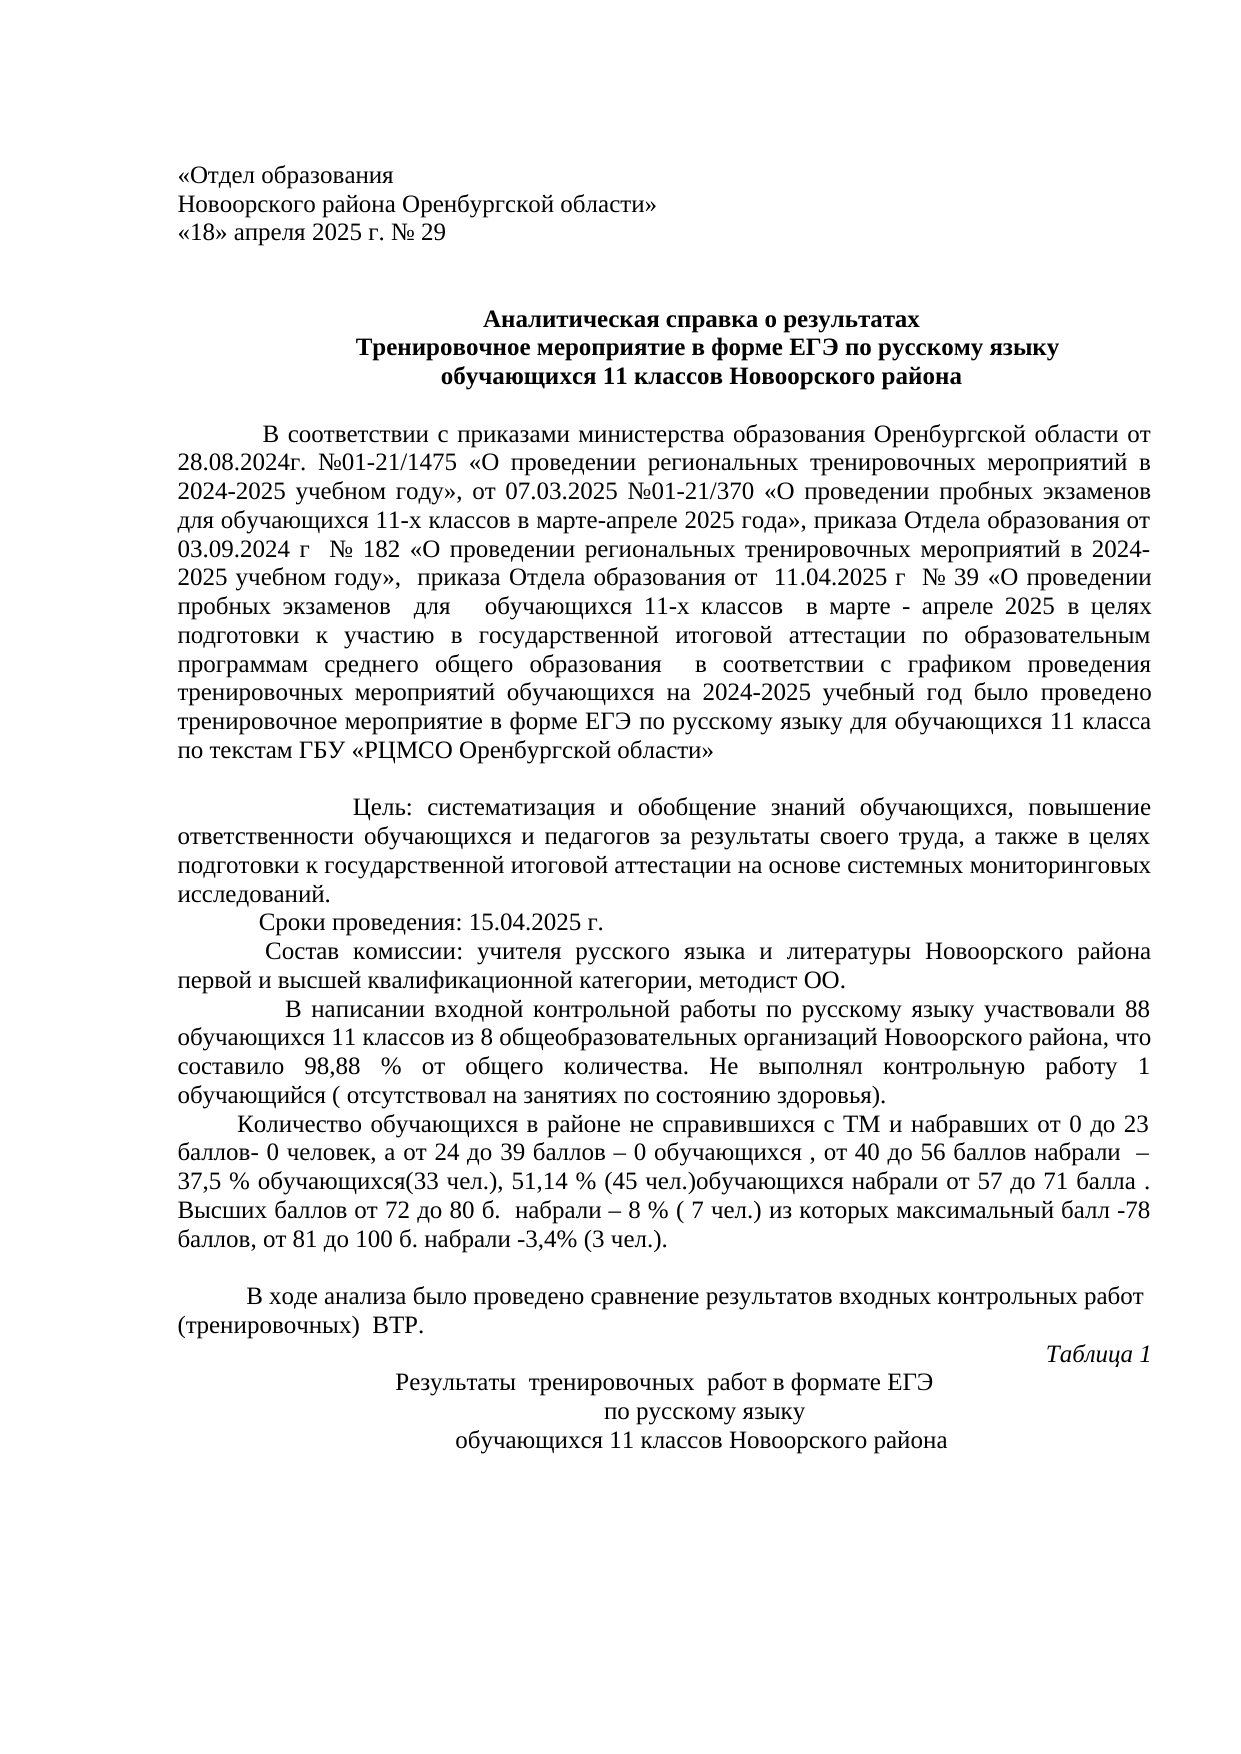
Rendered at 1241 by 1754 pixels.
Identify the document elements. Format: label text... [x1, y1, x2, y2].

text Тренировочное мероприятие в форме ЕГЭ по русскому языку [177, 332, 1152, 361]
text Результаты тренировочных работ в формате ЕГЭ [177, 1367, 1152, 1396]
text В написании входной контрольной работы по русскому языку участвовали 88 обучающихся 11 классов из 8 общеобразовательных организаций Новоорского района, что составило 98,88 % от общего количества. Не выполнял контрольную работу 1 обучающийся ( отсутствовал на занятиях по состоянию здоровья). [177, 994, 1152, 1109]
text Новоорского района Оренбургской области» [177, 189, 1152, 217]
text Состав комиссии: учителя русского языка и литературы Новоорского района первой и высшей квалификационной категории, методист ОО. [177, 936, 1152, 994]
text «Отдел образования [177, 160, 1152, 189]
text по русскому языку [177, 1396, 1152, 1425]
text обучающихся 11 классов Новоорского района [177, 1425, 1152, 1454]
text «18» апреля 2025 г. № 29 [177, 217, 1152, 246]
text Сроки проведения: 15.04.2025 г. [177, 907, 1152, 936]
text Аналитическая справка о результатах [177, 304, 1152, 332]
text Цель: систематизация и обобщение знаний обучающихся, повышение ответственности обучающихся и педагогов за результаты своего труда, а также в целях подготовки к государственной итоговой аттестации на основе системных мониторинговых исследований. [177, 792, 1152, 907]
text Количество обучающихся в районе не справившихся с ТМ и набравших от 0 до 23 баллов- 0 человек, а от 24 до 39 баллов – 0 обучающихся , от 40 до 56 баллов набрали – 37,5 % обучающихся(33 чел.), 51,14 % (45 чел.)обучающихся набрали от 57 до 71 балла . Высших баллов от 72 до 80 б. набрали – 8 % ( 7 чел.) из которых максимальный балл -78 баллов, от 81 до 100 б. набрали -3,4% (3 чел.). [177, 1109, 1152, 1252]
text В ходе анализа было проведено сравнение результатов входных контрольных работ (тренировочных) ВТР. [177, 1281, 1152, 1339]
text Таблица 1 [177, 1339, 1152, 1367]
text обучающихся 11 классов Новоорского района [177, 361, 1152, 390]
text В соответствии с приказами министерства образования Оренбургской области от 28.08.2024г. №01-21/1475 «О проведении региональных тренировочных мероприятий в 2024-2025 учебном году», от 07.03.2025 №01-21/370 «О проведении пробных экзаменов для обучающихся 11-х классов в марте-апреле 2025 года», приказа Отдела образования от 03.09.2024 г № 182 «О проведении региональных тренировочных мероприятий в 2024-2025 учебном году», приказа Отдела образования от 11.04.2025 г № 39 «О проведении пробных экзаменов для обучающихся 11-х классов в марте - апреле 2025 в целях подготовки к участию в государственной итоговой аттестации по образовательным программам среднего общего образования в соответствии с графиком проведения тренировочных мероприятий обучающихся на 2024-2025 учебный год было проведено тренировочное мероприятие в форме ЕГЭ по русскому языку для обучающихся 11 класса по текстам ГБУ «РЦМСО Оренбургской области» [177, 419, 1152, 764]
